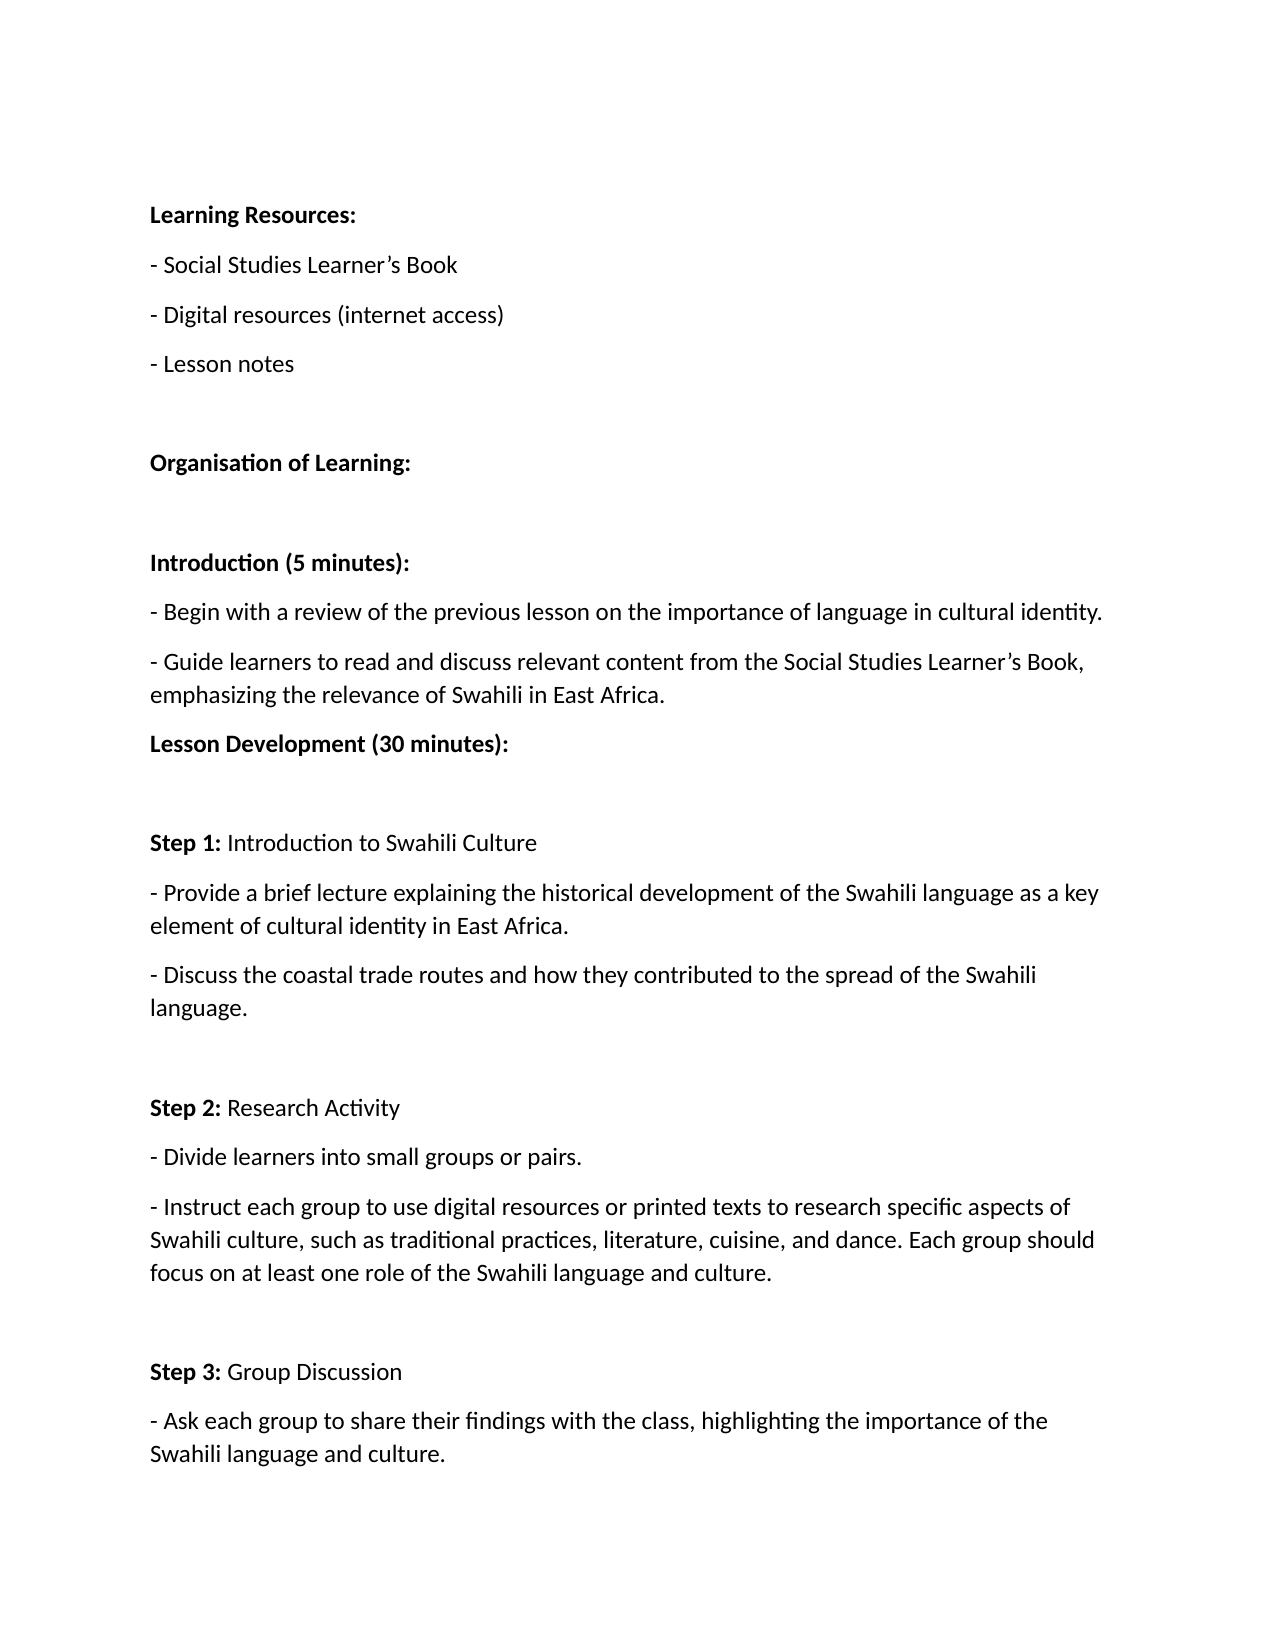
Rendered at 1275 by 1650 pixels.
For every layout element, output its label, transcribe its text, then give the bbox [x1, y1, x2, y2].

text - Lesson notes [150, 348, 1125, 379]
text Step 3: Group Discussion [150, 1356, 1125, 1386]
text - Begin with a review of the previous lesson on the importance of language in cultural identity. [150, 596, 1125, 627]
text Learning Resources: [150, 199, 1125, 230]
text Step 2: Research Activity [150, 1092, 1125, 1122]
text Step 1: Introduction to Swahili Culture [150, 827, 1125, 858]
text - Provide a brief lecture explaining the historical development of the Swahili language as a key element of cultural identity in East Africa. [150, 877, 1125, 941]
text - Divide learners into small groups or pairs. [150, 1141, 1125, 1172]
text Organisation of Learning: [150, 447, 1125, 478]
text Introduction (5 minutes): [150, 547, 1125, 577]
text - Discuss the coastal trade routes and how they contributed to the spread of the Swahili language. [150, 959, 1125, 1023]
text Lesson Development (30 minutes): [150, 728, 1125, 759]
text - Social Studies Learner’s Book [150, 249, 1125, 280]
text - Ask each group to share their findings with the class, highlighting the importance of the Swahili language and culture. [150, 1405, 1125, 1469]
text - Guide learners to read and discuss relevant content from the Social Studies Learner’s Book, emphasizing the relevance of Swahili in East Africa. [150, 646, 1125, 709]
text - Instruct each group to use digital resources or printed texts to research specific aspects of Swahili culture, such as traditional practices, literature, cuisine, and dance. Each group should focus on at least one role of the Swahili language and culture. [150, 1191, 1125, 1287]
text - Digital resources (internet access) [150, 299, 1125, 329]
